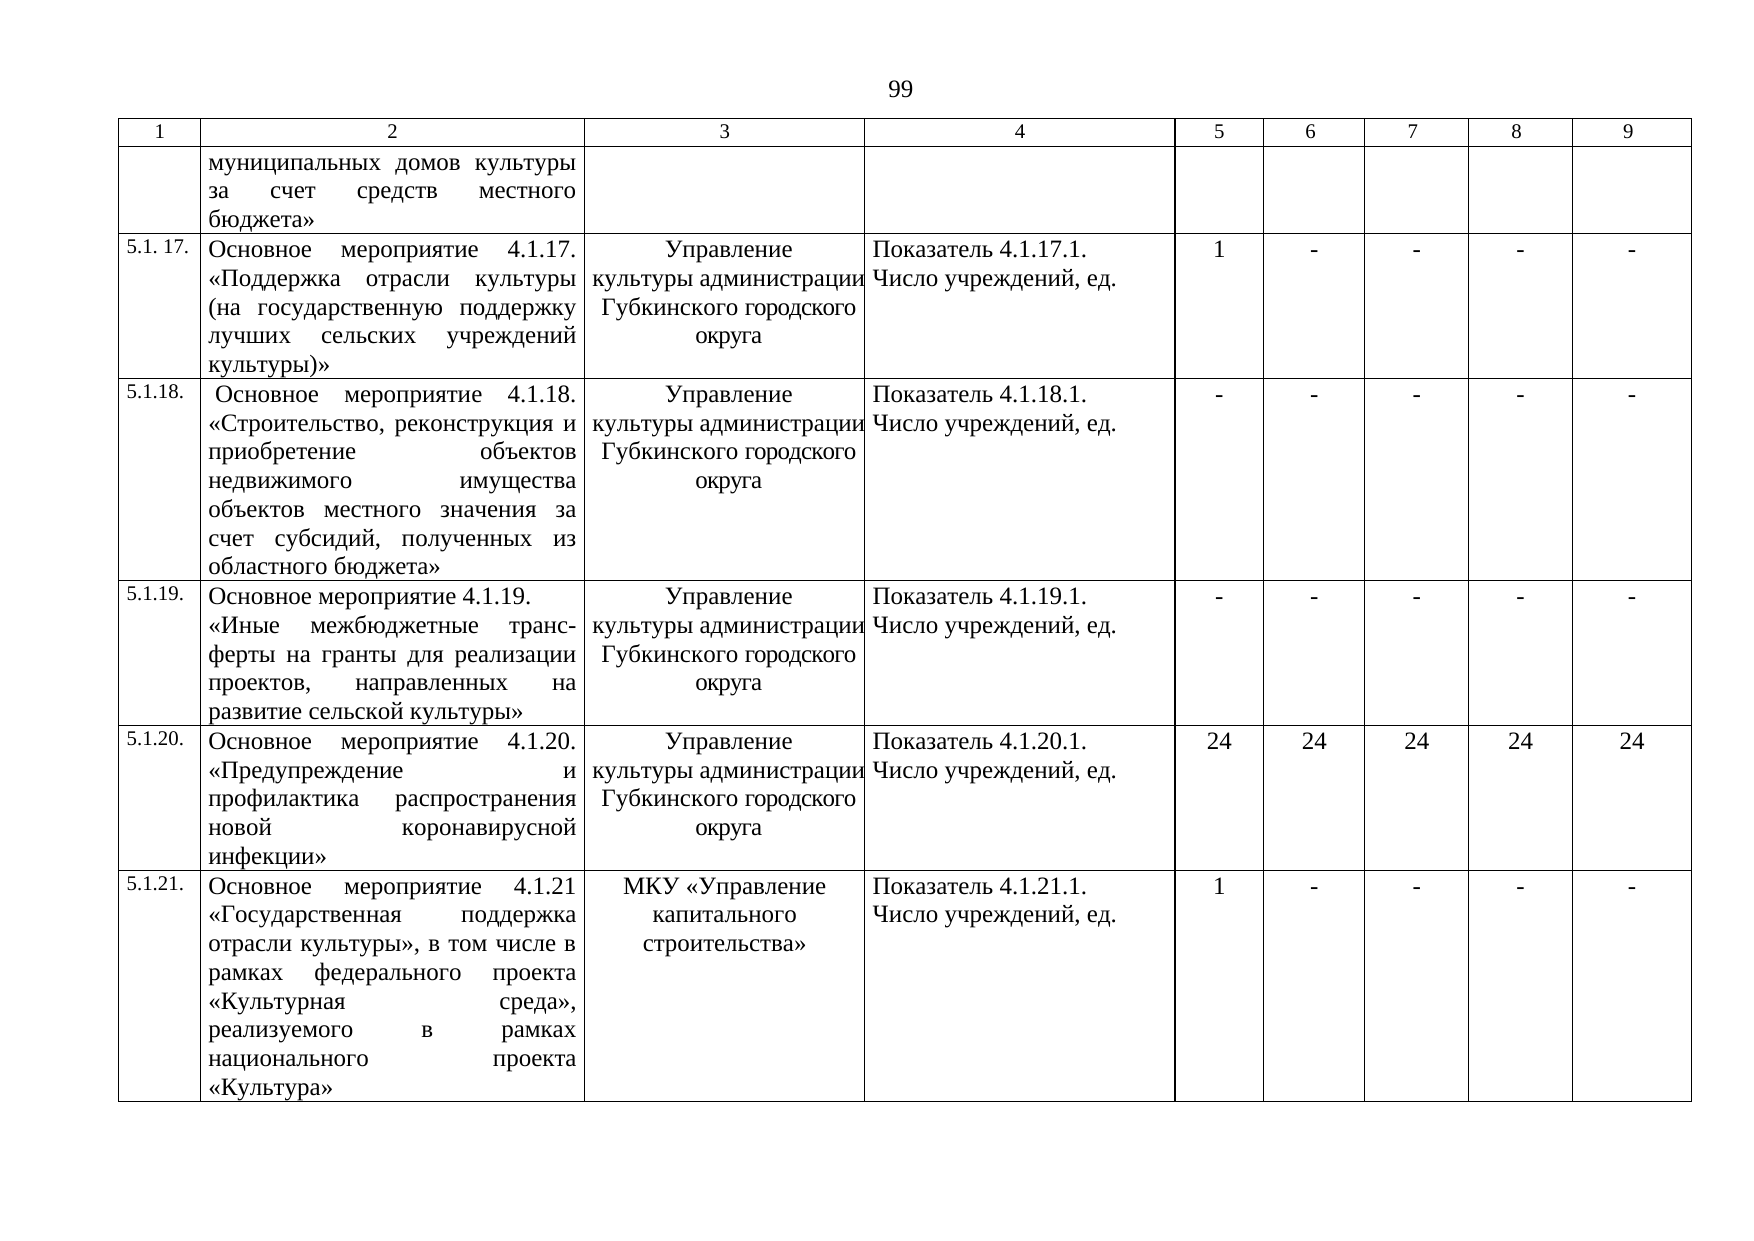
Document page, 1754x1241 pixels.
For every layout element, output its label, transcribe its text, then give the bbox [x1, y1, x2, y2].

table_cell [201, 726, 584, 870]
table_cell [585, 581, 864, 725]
table_header 7 [1365, 119, 1468, 146]
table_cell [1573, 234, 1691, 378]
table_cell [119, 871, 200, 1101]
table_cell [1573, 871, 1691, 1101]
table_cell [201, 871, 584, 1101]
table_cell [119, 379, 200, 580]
table_header 8 [1469, 119, 1572, 146]
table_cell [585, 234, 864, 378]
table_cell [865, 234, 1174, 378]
table_header 2 [201, 119, 584, 146]
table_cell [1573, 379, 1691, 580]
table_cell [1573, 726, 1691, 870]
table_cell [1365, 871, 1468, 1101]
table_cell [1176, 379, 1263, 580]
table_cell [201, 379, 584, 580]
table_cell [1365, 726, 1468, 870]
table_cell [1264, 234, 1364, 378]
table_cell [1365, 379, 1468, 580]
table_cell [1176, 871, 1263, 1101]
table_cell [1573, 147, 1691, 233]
table_header 9 [1573, 119, 1691, 146]
table_header 6 [1264, 119, 1364, 146]
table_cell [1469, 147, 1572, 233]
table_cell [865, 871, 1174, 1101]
table_header 3 [585, 119, 864, 146]
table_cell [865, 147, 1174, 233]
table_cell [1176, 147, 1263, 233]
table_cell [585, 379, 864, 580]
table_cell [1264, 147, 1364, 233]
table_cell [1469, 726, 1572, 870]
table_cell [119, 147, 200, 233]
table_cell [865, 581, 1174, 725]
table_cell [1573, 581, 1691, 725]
table_header 5 [1176, 119, 1263, 146]
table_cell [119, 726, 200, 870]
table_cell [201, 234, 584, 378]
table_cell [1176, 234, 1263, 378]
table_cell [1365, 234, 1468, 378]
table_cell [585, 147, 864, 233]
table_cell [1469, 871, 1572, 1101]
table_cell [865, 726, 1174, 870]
table_header 1 [119, 119, 200, 146]
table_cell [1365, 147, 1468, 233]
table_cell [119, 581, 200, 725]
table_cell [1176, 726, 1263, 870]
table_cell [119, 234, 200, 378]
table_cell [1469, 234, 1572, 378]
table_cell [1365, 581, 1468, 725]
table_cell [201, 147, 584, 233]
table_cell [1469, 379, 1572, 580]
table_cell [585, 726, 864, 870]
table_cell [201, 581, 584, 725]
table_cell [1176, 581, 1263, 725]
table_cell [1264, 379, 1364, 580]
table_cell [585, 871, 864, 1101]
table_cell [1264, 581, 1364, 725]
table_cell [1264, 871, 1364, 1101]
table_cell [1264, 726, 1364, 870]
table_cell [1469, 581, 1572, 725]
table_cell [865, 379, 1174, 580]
table_header 4 [865, 119, 1174, 146]
